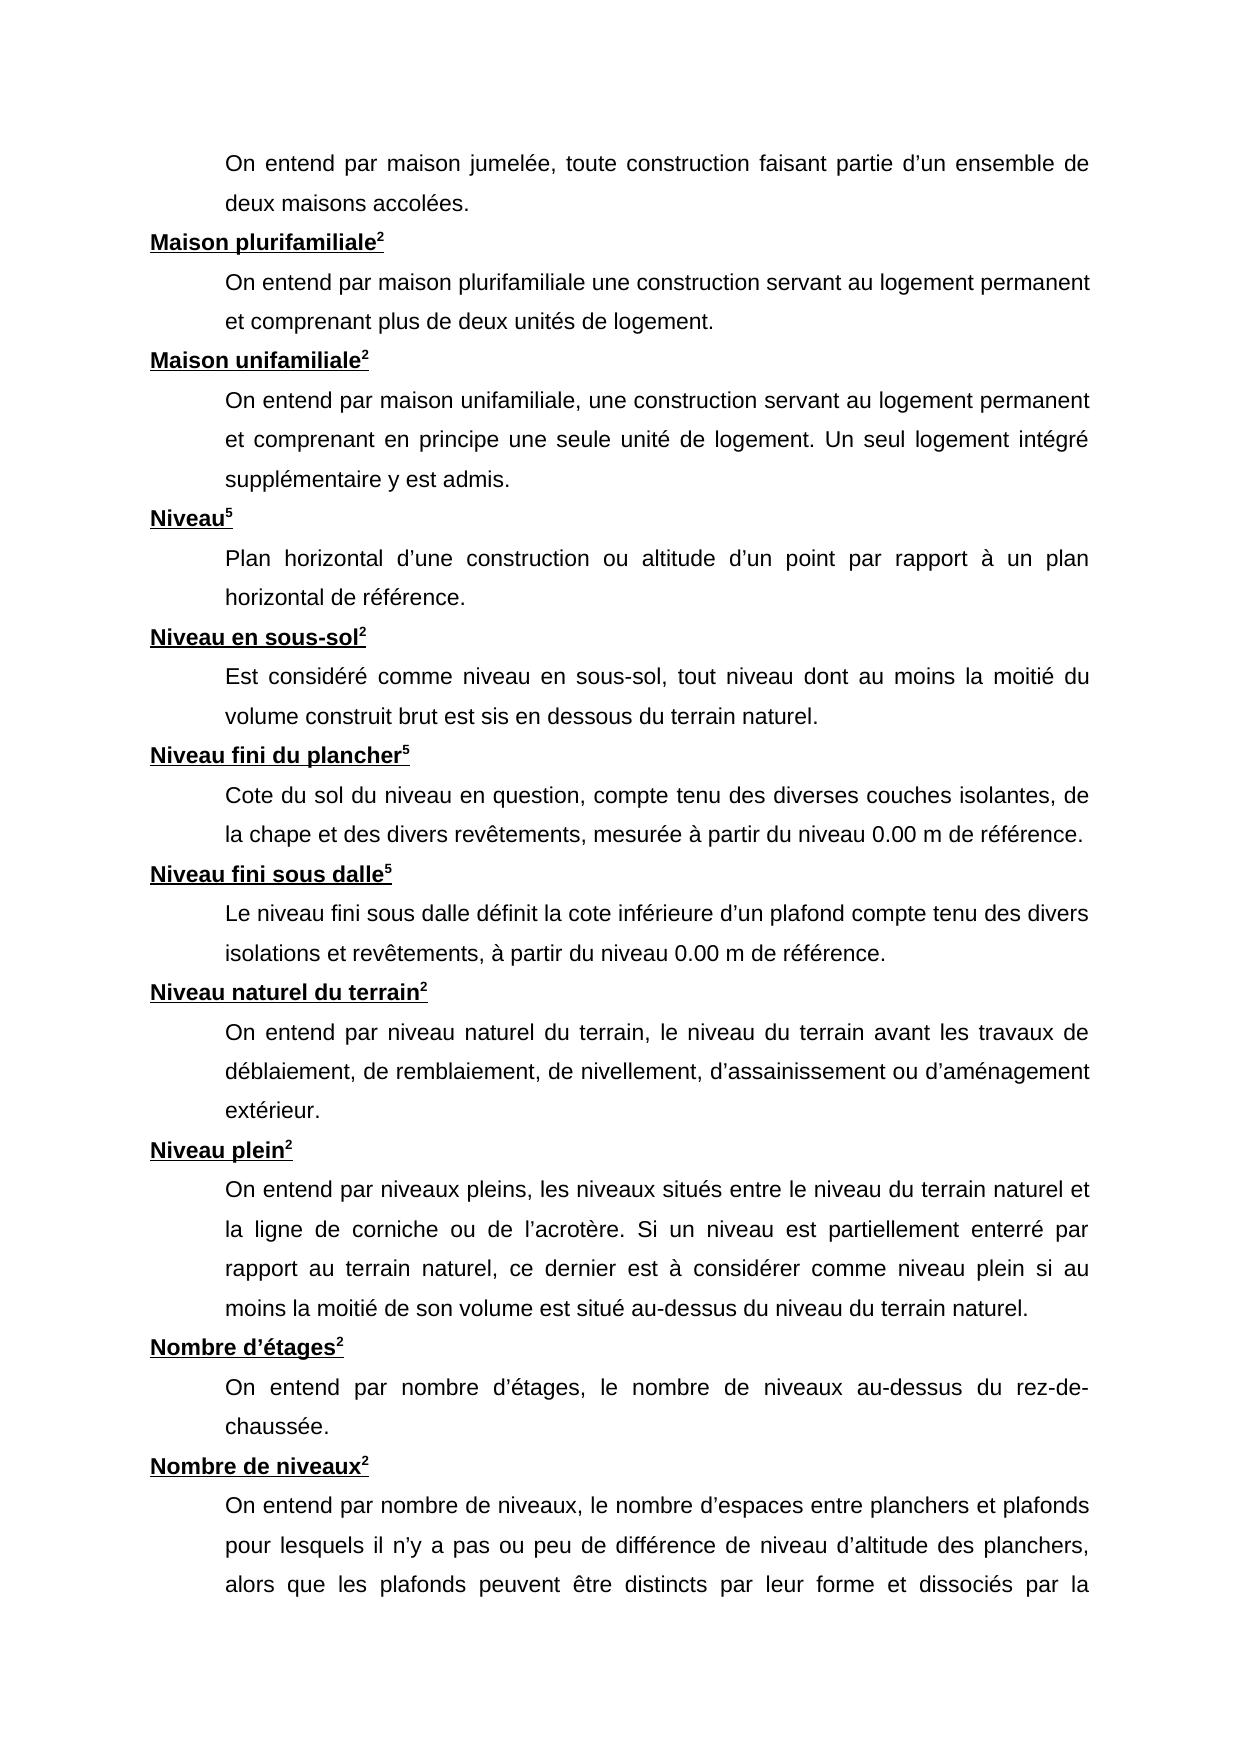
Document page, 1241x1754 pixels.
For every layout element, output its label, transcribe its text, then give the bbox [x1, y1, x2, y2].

text On entend par nombre d’étages, le nombre de niveaux au-dessus du rez-de-chaussée. [225, 1374, 1090, 1440]
text Maison plurifamiliale2 [150, 229, 1090, 255]
text Nombre de niveaux2 [150, 1453, 1090, 1479]
text Nombre d’étages2 [150, 1334, 1090, 1361]
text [225, 1492, 1090, 1598]
text Niveau naturel du terrain2 [150, 979, 1090, 1005]
text On entend par maison unifamiliale, une construction servant au logement permanent et comprenant en principe une seule unité de logement. Un seul logement intégré supplémentaire y est admis. [225, 387, 1090, 492]
text Plan horizontal d’une construction ou altitude d’un point par rapport à un plan horizontal de référence. [225, 545, 1090, 611]
text On entend par niveaux pleins, les niveaux situés entre le niveau du terrain naturel et la ligne de corniche ou de l’acrotère. Si un niveau est partiellement enterré par rapport au terrain naturel, ce dernier est à considérer comme niveau plein si au moins la moitié de son volume est situé au-dessus du niveau du terrain naturel. [225, 1176, 1090, 1321]
text Maison unifamiliale2 [150, 347, 1090, 374]
text On entend par maison jumelée, toute construction faisant partie d’un ensemble de deux maisons accolées. [225, 150, 1090, 216]
text Niveau5 [150, 505, 1090, 532]
text Niveau fini du plancher5 [150, 742, 1090, 768]
text On entend par niveau naturel du terrain, le niveau du terrain avant les travaux de déblaiement, de remblaiement, de nivellement, d’assainissement ou d’aménagement extérieur. [225, 1018, 1090, 1124]
text Est considéré comme niveau en sous-sol, tout niveau dont au moins la moitié du volume construit brut est sis en dessous du terrain naturel. [225, 663, 1090, 729]
text Niveau plein2 [150, 1137, 1090, 1163]
text Cote du sol du niveau en question, compte tenu des diverses couches isolantes, de la chape et des divers revêtements, mesurée à partir du niveau 0.00 m de référence. [225, 782, 1090, 847]
text Le niveau fini sous dalle définit la cote inférieure d’un plafond compte tenu des divers isolations et revêtements, à partir du niveau 0.00 m de référence. [225, 900, 1090, 966]
text Niveau en sous-sol2 [150, 624, 1090, 650]
text Niveau fini sous dalle5 [150, 861, 1090, 887]
text On entend par maison plurifamiliale une construction servant au logement permanent et comprenant plus de deux unités de logement. [225, 268, 1090, 334]
